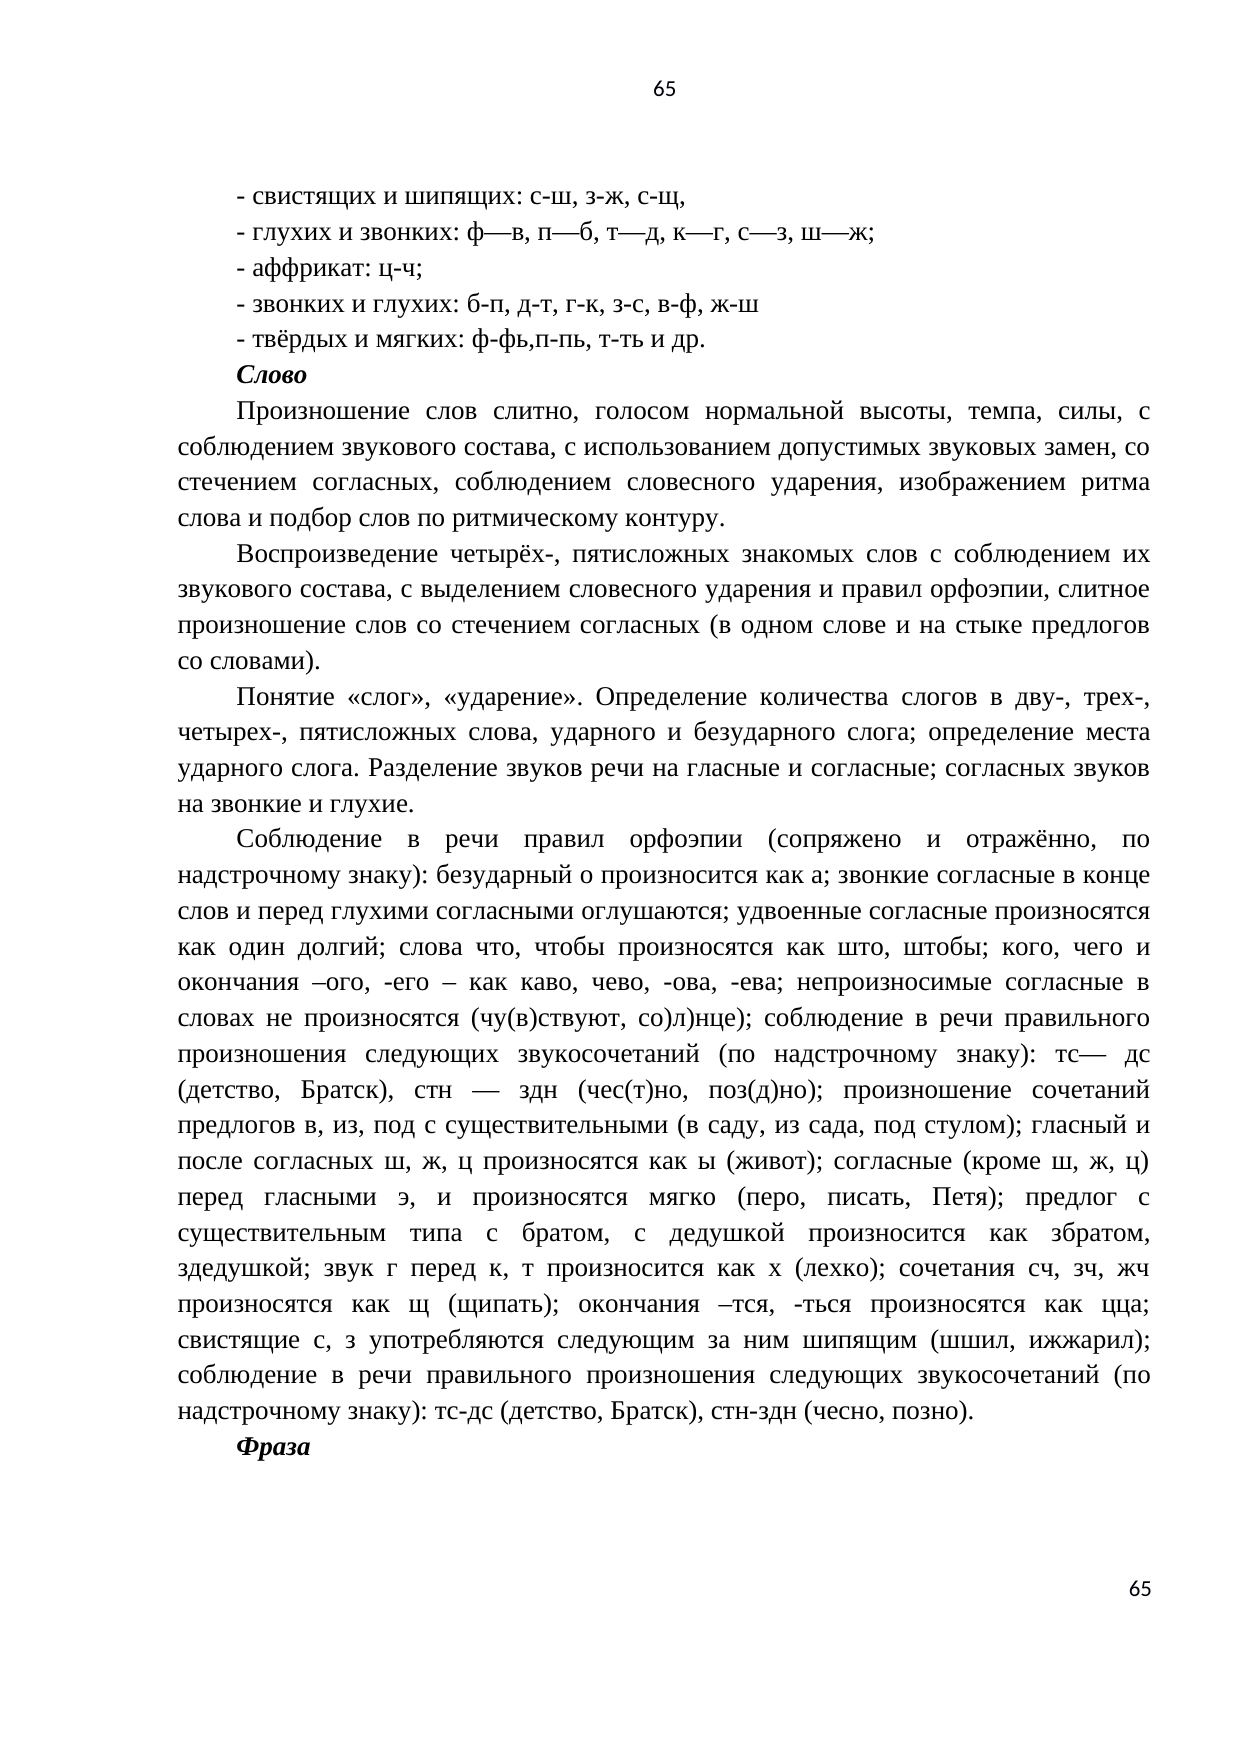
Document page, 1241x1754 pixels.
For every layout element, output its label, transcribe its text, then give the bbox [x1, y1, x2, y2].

text - глухих и звонких: ф—в, п—б, т—д, к—г, с—з, ш—ж; [177, 215, 1152, 246]
text - свистящих и шипящих: с-ш, з-ж, с-щ, [177, 179, 1152, 211]
text - твёрдых и мягких: ф-фь,п-пь, т-ть и др. [177, 322, 1152, 353]
text Соблюдение в речи правил орфоэпии (сопряжено и отражённо, по надстрочному знаку): безударный о произносится как а; звонкие согласные в конце слов и перед глухими согласными оглушаются; удвоенные согласные произносятся как один долгий; слова что, чтобы произносятся как што, штобы; кого, чего и окончания –ого, -его – как каво, чево, -ова, -ева; непроизносимые согласные в словах не произносятся (чу(в)ствуют, со)л)нце); соблюдение в речи правильного произношения следующих звукосочетаний (по надстрочному знаку): тс— дс (детство, Братск), стн — здн (чес(т)но, поз(д)но); произношение сочетаний предлогов в, из, под с существительными (в саду, из сада, под стулом); гласный и после согласных ш, ж, ц произносятся как ы (живот); согласные (кроме ш, ж, ц) перед гласными э, и произносятся мягко (перо, писать, Петя); предлог с существительным типа с братом, с дедушкой произносится как збратом, здедушкой; звук г перед к, т произносится как х (лехко); сочетания сч, зч, жч произносятся как щ (щипать); окончания –тся, -ться произносятся как цца; свистящие с, з употребляются следующим за ним шипящим (шшил, ижжарил); соблюдение в речи правильного произношения следующих звукосочетаний (по надстрочному знаку): тс-дс (детство, Братск), стн-здн (чесно, позно). [177, 823, 1152, 1425]
text - звонких и глухих: б-п, д-т, г-к, з-с, в-ф, ж-ш [177, 287, 1152, 318]
text Понятие «слог», «ударение». Определение количества слогов в дву-, трех-, четырех-, пятисложных слова, ударного и безударного слога; определение места ударного слога. Разделение звуков речи на гласные и согласные; согласных звуков на звонкие и глухие. [177, 680, 1152, 818]
text Слово [177, 358, 1152, 389]
text - аффрикат: ц-ч; [177, 251, 1152, 282]
text Фраза [177, 1430, 1152, 1461]
text Произношение слов слитно, голосом нормальной высоты, темпа, силы, с соблюдением звукового состава, с использованием допустимых звуковых замен, со стечением согласных, соблюдением словесного ударения, изображением ритма слова и подбор слов по ритмическому контуру. [177, 394, 1152, 532]
text Воспроизведение четырёх-, пятисложных знакомых слов с соблюдением их звукового состава, с выделением словесного ударения и правил орфоэпии, слитное произношение слов со стечением согласных (в одном слове и на стыке предлогов со словами). [177, 537, 1152, 675]
